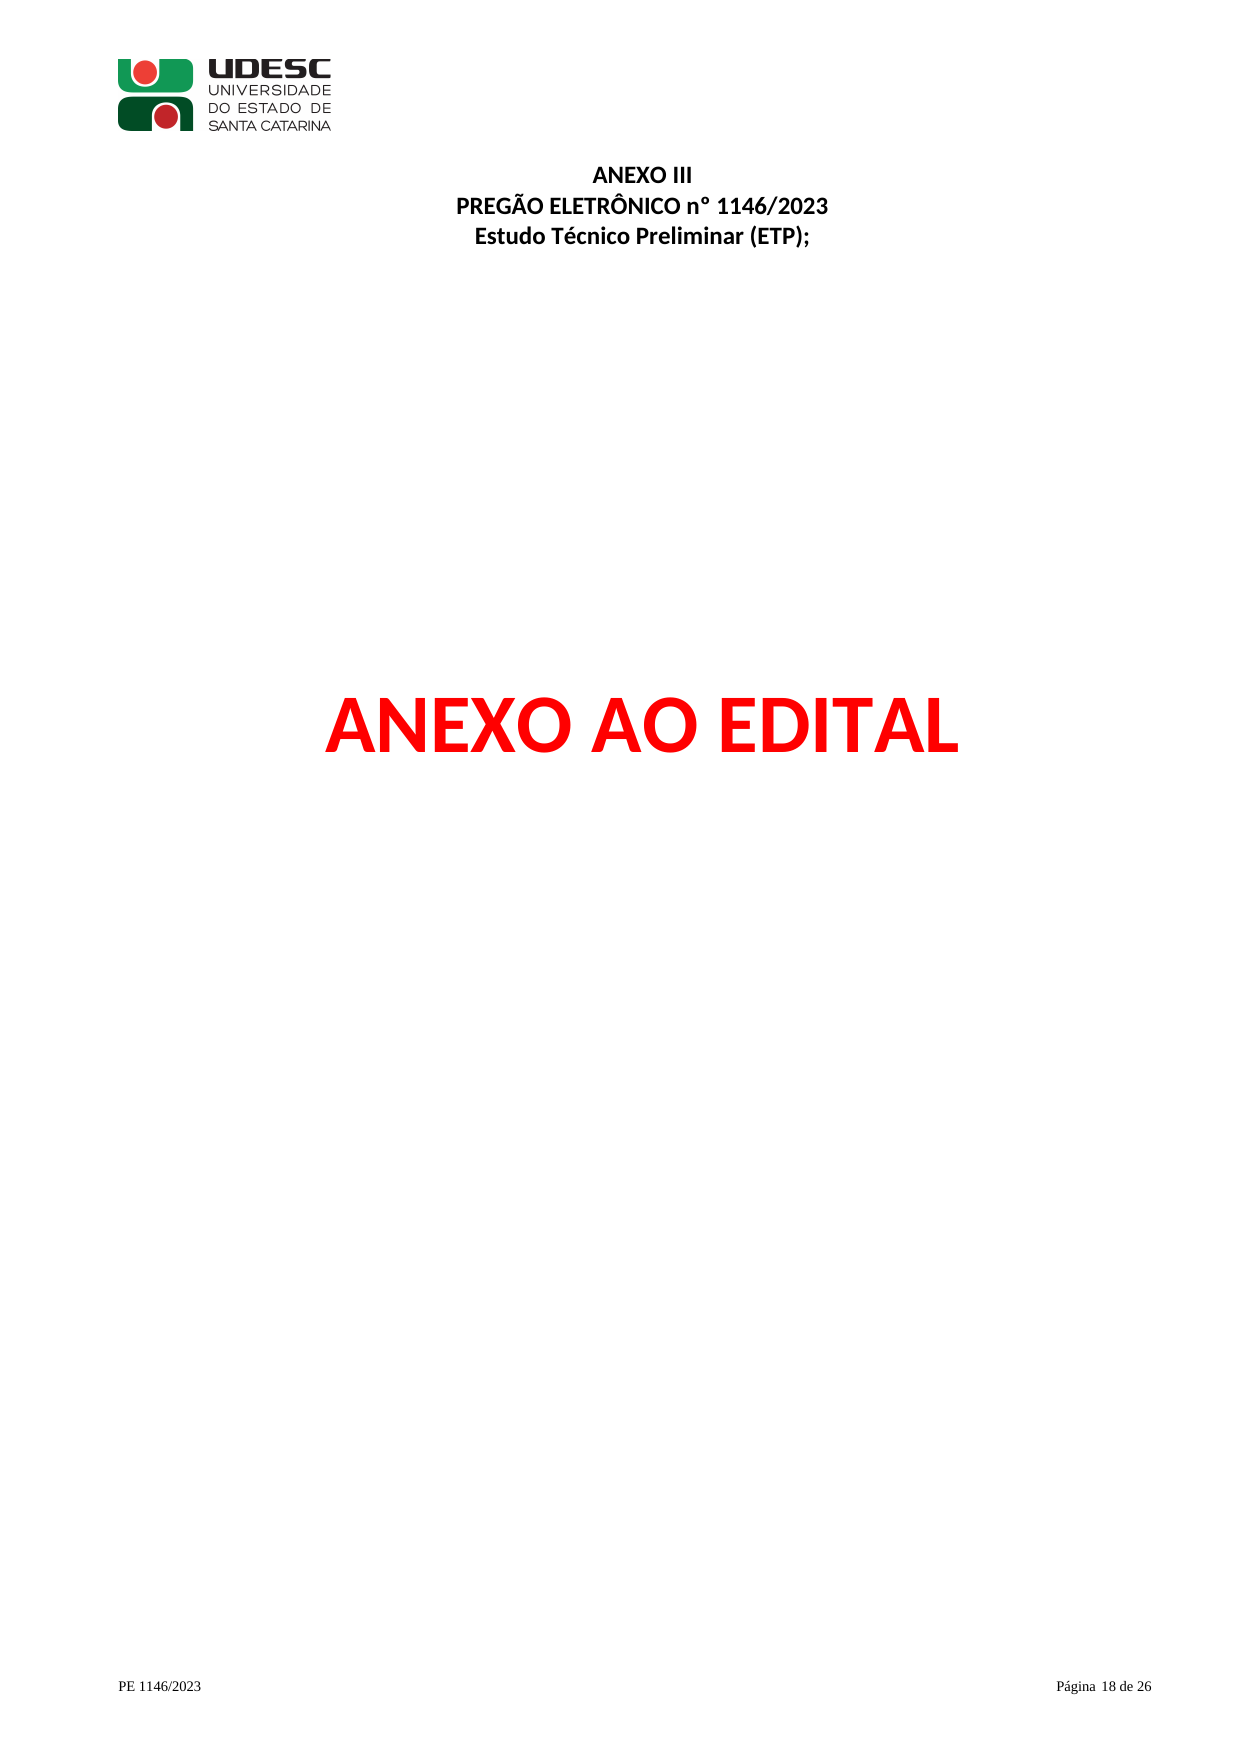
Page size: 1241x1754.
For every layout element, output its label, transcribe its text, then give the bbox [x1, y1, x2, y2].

text ANEXO III [118, 159, 1166, 190]
text Estudo Técnico Preliminar (ETP); [118, 220, 1166, 251]
title PREGÃO ELETRÔNICO nº 1146/2023 [118, 190, 1166, 220]
picture [118, 59, 331, 131]
text ANEXO AO EDITAL [118, 671, 1166, 773]
